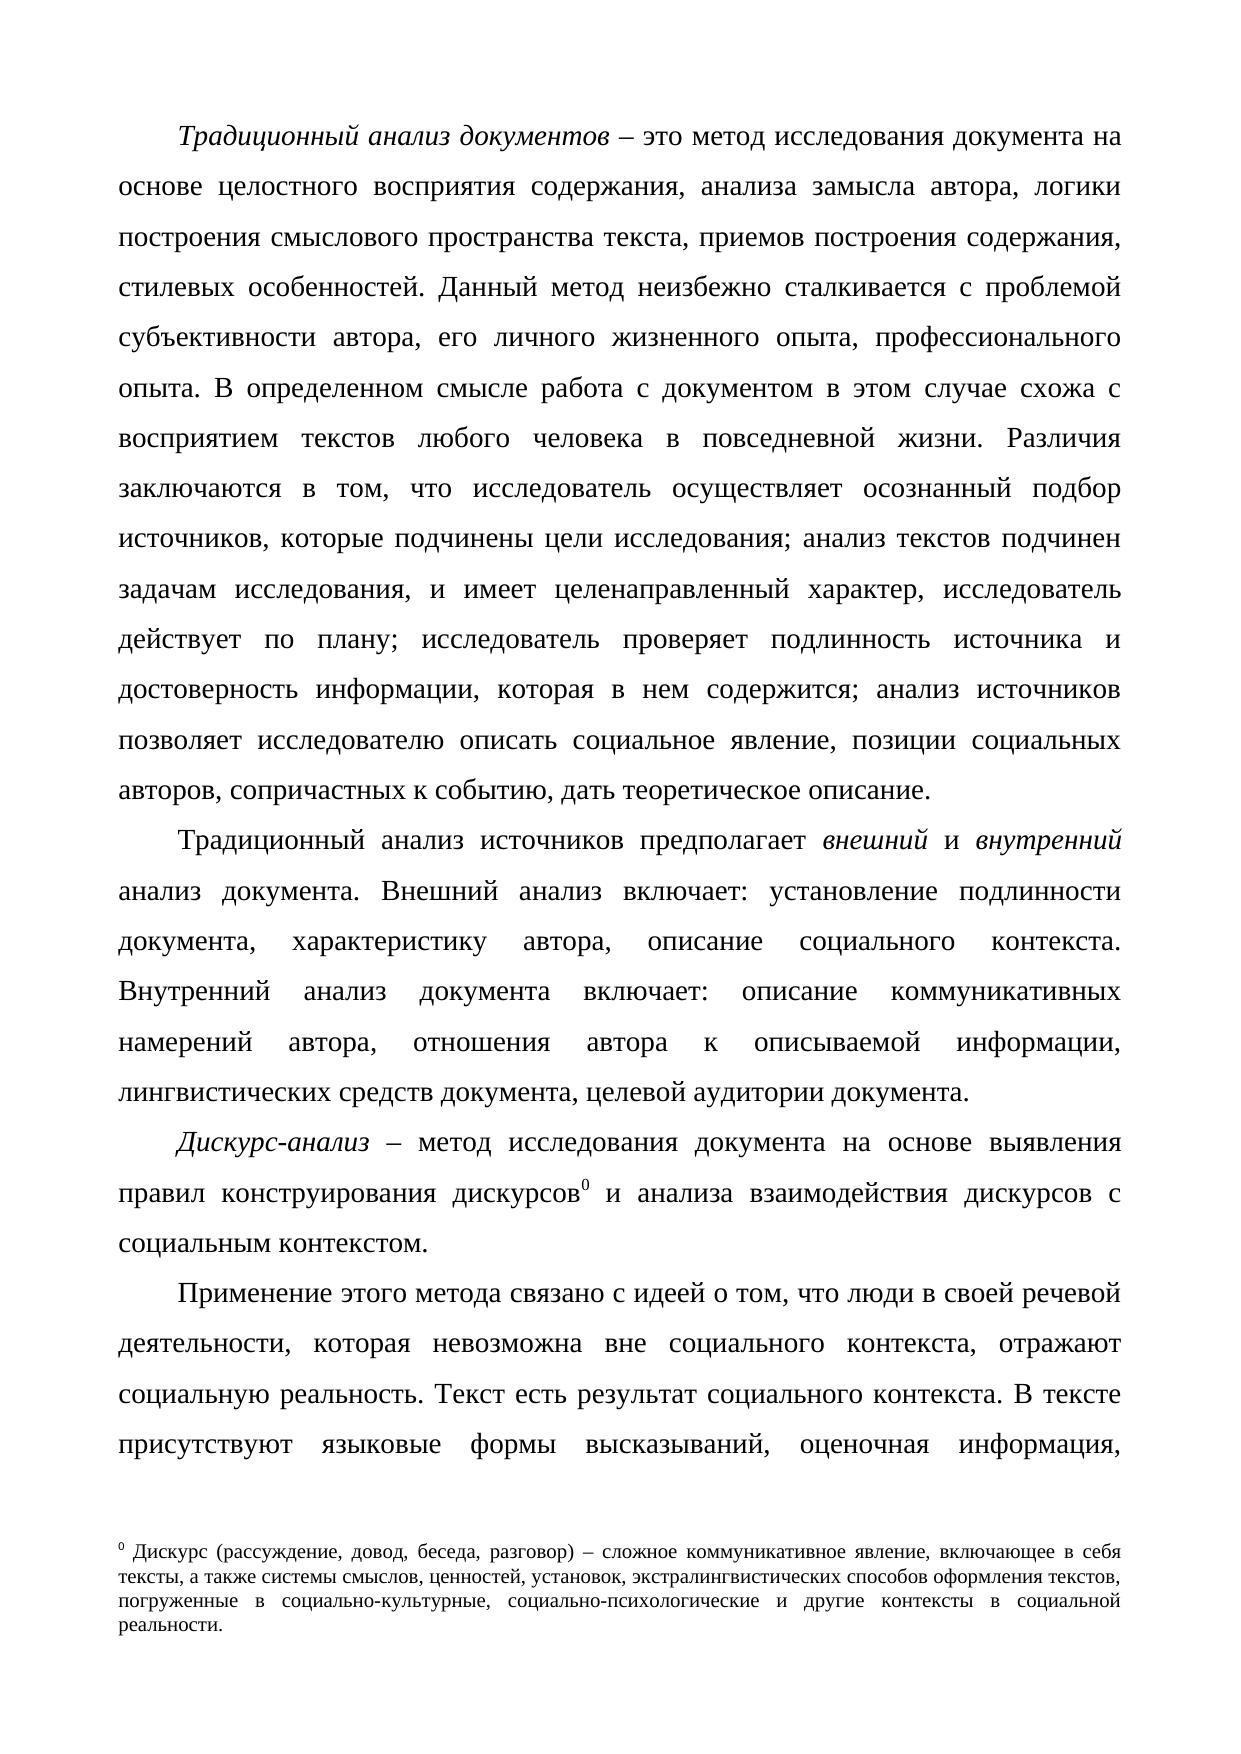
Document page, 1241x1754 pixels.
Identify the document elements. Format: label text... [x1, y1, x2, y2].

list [118, 1275, 1122, 1460]
text Традиционный анализ документов – это метод исследования документа на основе целостного восприятия содержания, анализа замысла автора, логики построения смыслового пространства текста, приемов построения содержания, стилевых особенностей. Данный метод неизбежно сталкивается с проблемой субъективности автора, его личного жизненного опыта, профессионального опыта. В определенном смысле работа с документом в этом случае схожа с восприятием текстов любого человека в повседневной жизни. Различия заключаются в том, что исследователь осуществляет осознанный подбор источников, которые подчинены цели исследования; анализ текстов подчинен задачам исследования, и имеет целенаправленный характер, исследователь действует по плану; исследователь проверяет подлинность источника и достоверность информации, которая в нем содержится; анализ источников позволяет исследователю описать социальное явление, позиции социальных авторов, сопричастных к событию, дать теоретическое описание. [118, 118, 1122, 806]
text Традиционный анализ источников предполагает внешний и внутренний анализ документа. Внешний анализ включает: установление подлинности документа, характеристику автора, описание социального контекста. Внутренний анализ документа включает: описание коммуникативных намерений автора, отношения автора к описываемой информации, лингвистических средств документа, целевой аудитории документа. [118, 822, 1122, 1108]
list Дискурс-анализ – метод исследования документа на основе выявления правил конструирования дискурсов и анализа взаимодействия дискурсов с социальным контекстом. [118, 1124, 1122, 1258]
